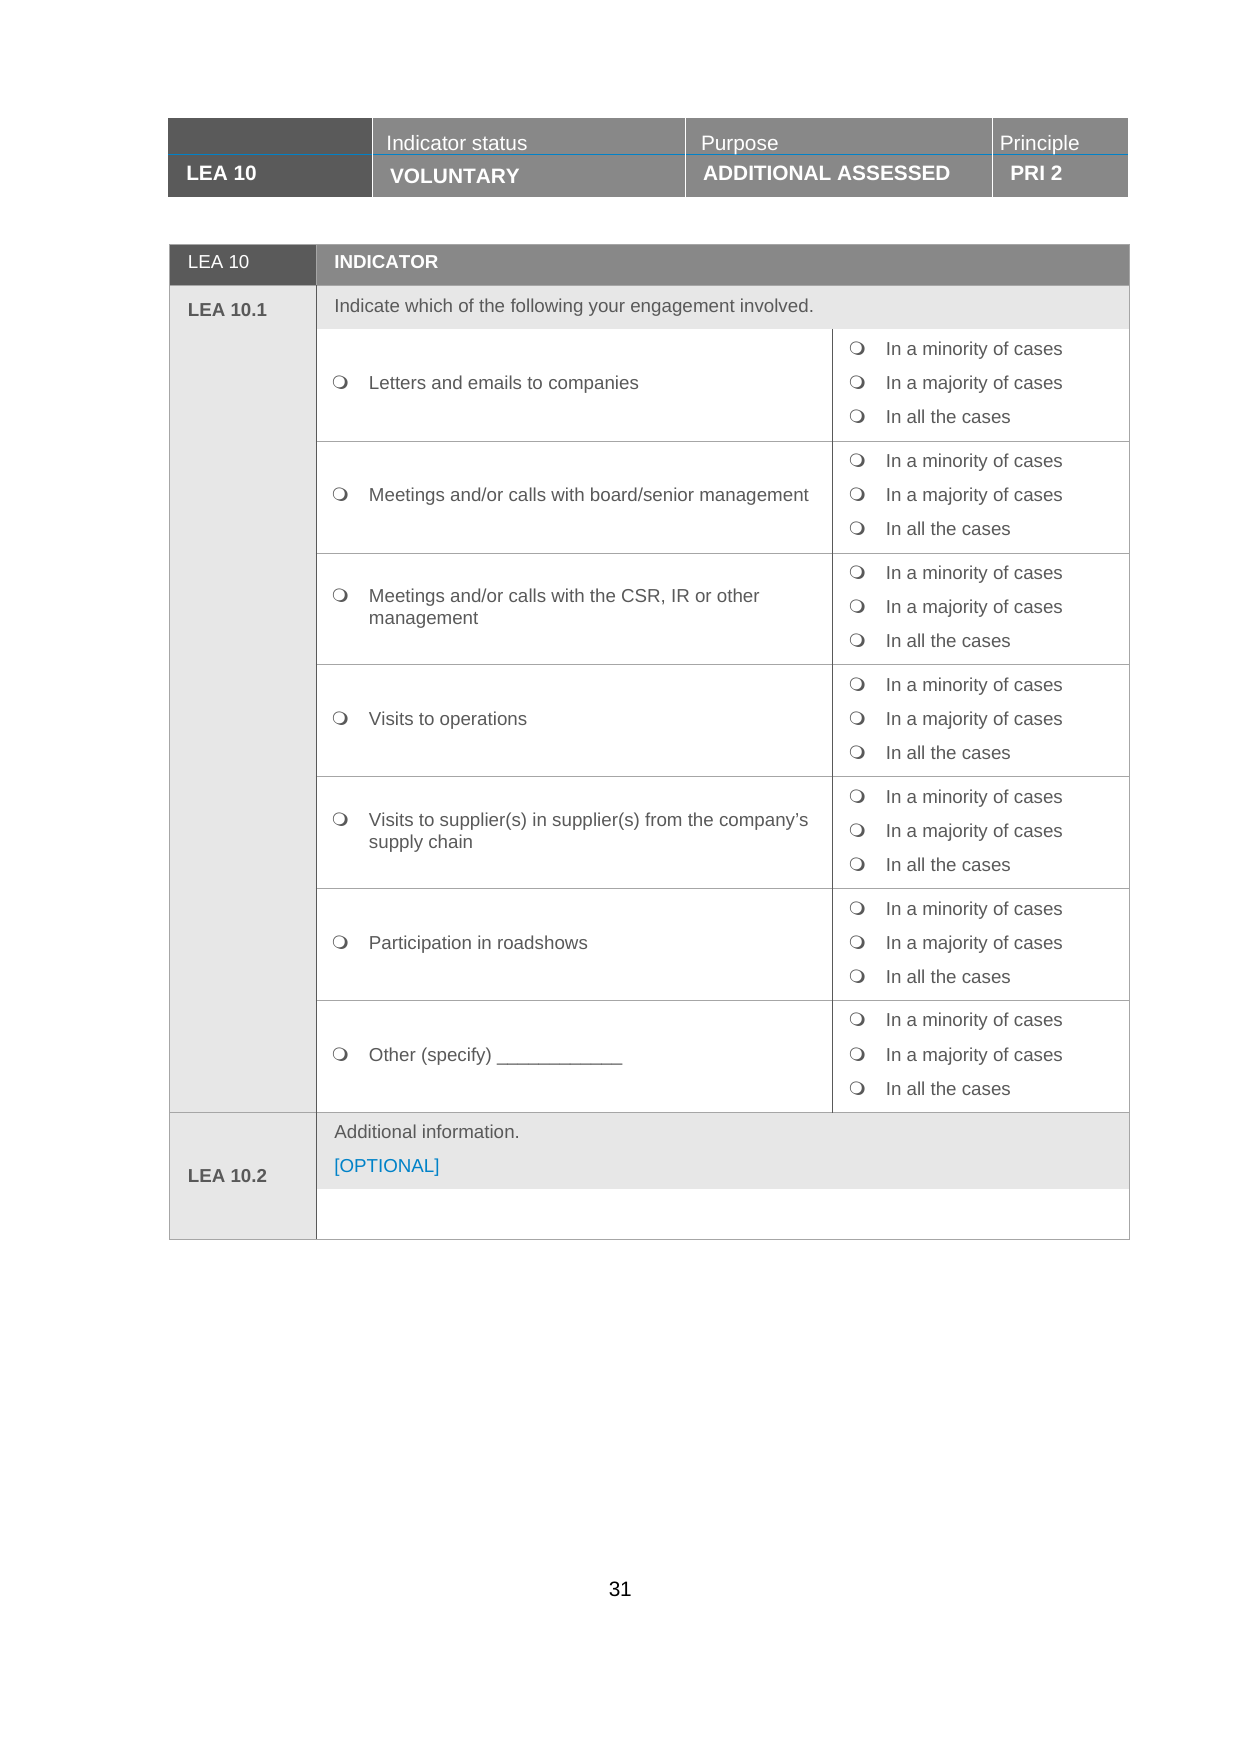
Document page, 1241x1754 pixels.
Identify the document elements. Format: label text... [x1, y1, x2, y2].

table_cell LEA 10.2 [170, 1113, 316, 1239]
table_cell In a minority of cases In a majority of cases In all the cases [833, 777, 1129, 888]
table_cell LEA 10.1 [170, 286, 316, 1112]
table_header Purpose [686, 118, 992, 154]
table_cell Visits to operations [317, 665, 832, 776]
table_cell In a minority of cases In a majority of cases In all the cases [833, 329, 1129, 441]
table_cell ADDITIONAL ASSESSED [686, 155, 992, 197]
table_header INDICATOR [317, 245, 1129, 285]
table_cell In a minority of cases In a majority of cases In all the cases [833, 554, 1129, 664]
table_header LEA 10 [170, 245, 316, 285]
table_cell Visits to supplier(s) in supplier(s) from the company’s supply chain [317, 777, 832, 888]
table_cell Participation in roadshows [317, 889, 832, 1000]
table_cell Meetings and/or calls with the CSR, IR or other management [317, 554, 832, 664]
table_cell Indicate which of the following your engagement involved. [317, 286, 1129, 329]
table_cell In a minority of cases In a majority of cases In all the cases [833, 665, 1129, 776]
table_cell In a minority of cases In a majority of cases In all the cases [833, 889, 1129, 1000]
table_cell In a minority of cases In a majority of cases In all the cases [833, 442, 1129, 552]
table_cell Letters and emails to companies [317, 329, 832, 441]
table_header [168, 118, 372, 154]
table_cell Other (specify) ____________ [317, 1001, 832, 1112]
table_header Principle [993, 118, 1128, 154]
table_cell Additional information. [Optional] [317, 1113, 1129, 1189]
table_cell In a minority of cases In a majority of cases In all the cases [833, 1001, 1129, 1112]
table_cell [317, 1189, 1129, 1239]
table_header Indicator status [373, 118, 685, 154]
table_cell LEA 10 [168, 155, 372, 197]
table_cell PRI 2 [993, 155, 1128, 197]
table_cell Meetings and/or calls with board/senior management [317, 442, 832, 552]
table_cell VOLUNTARY [373, 155, 685, 197]
